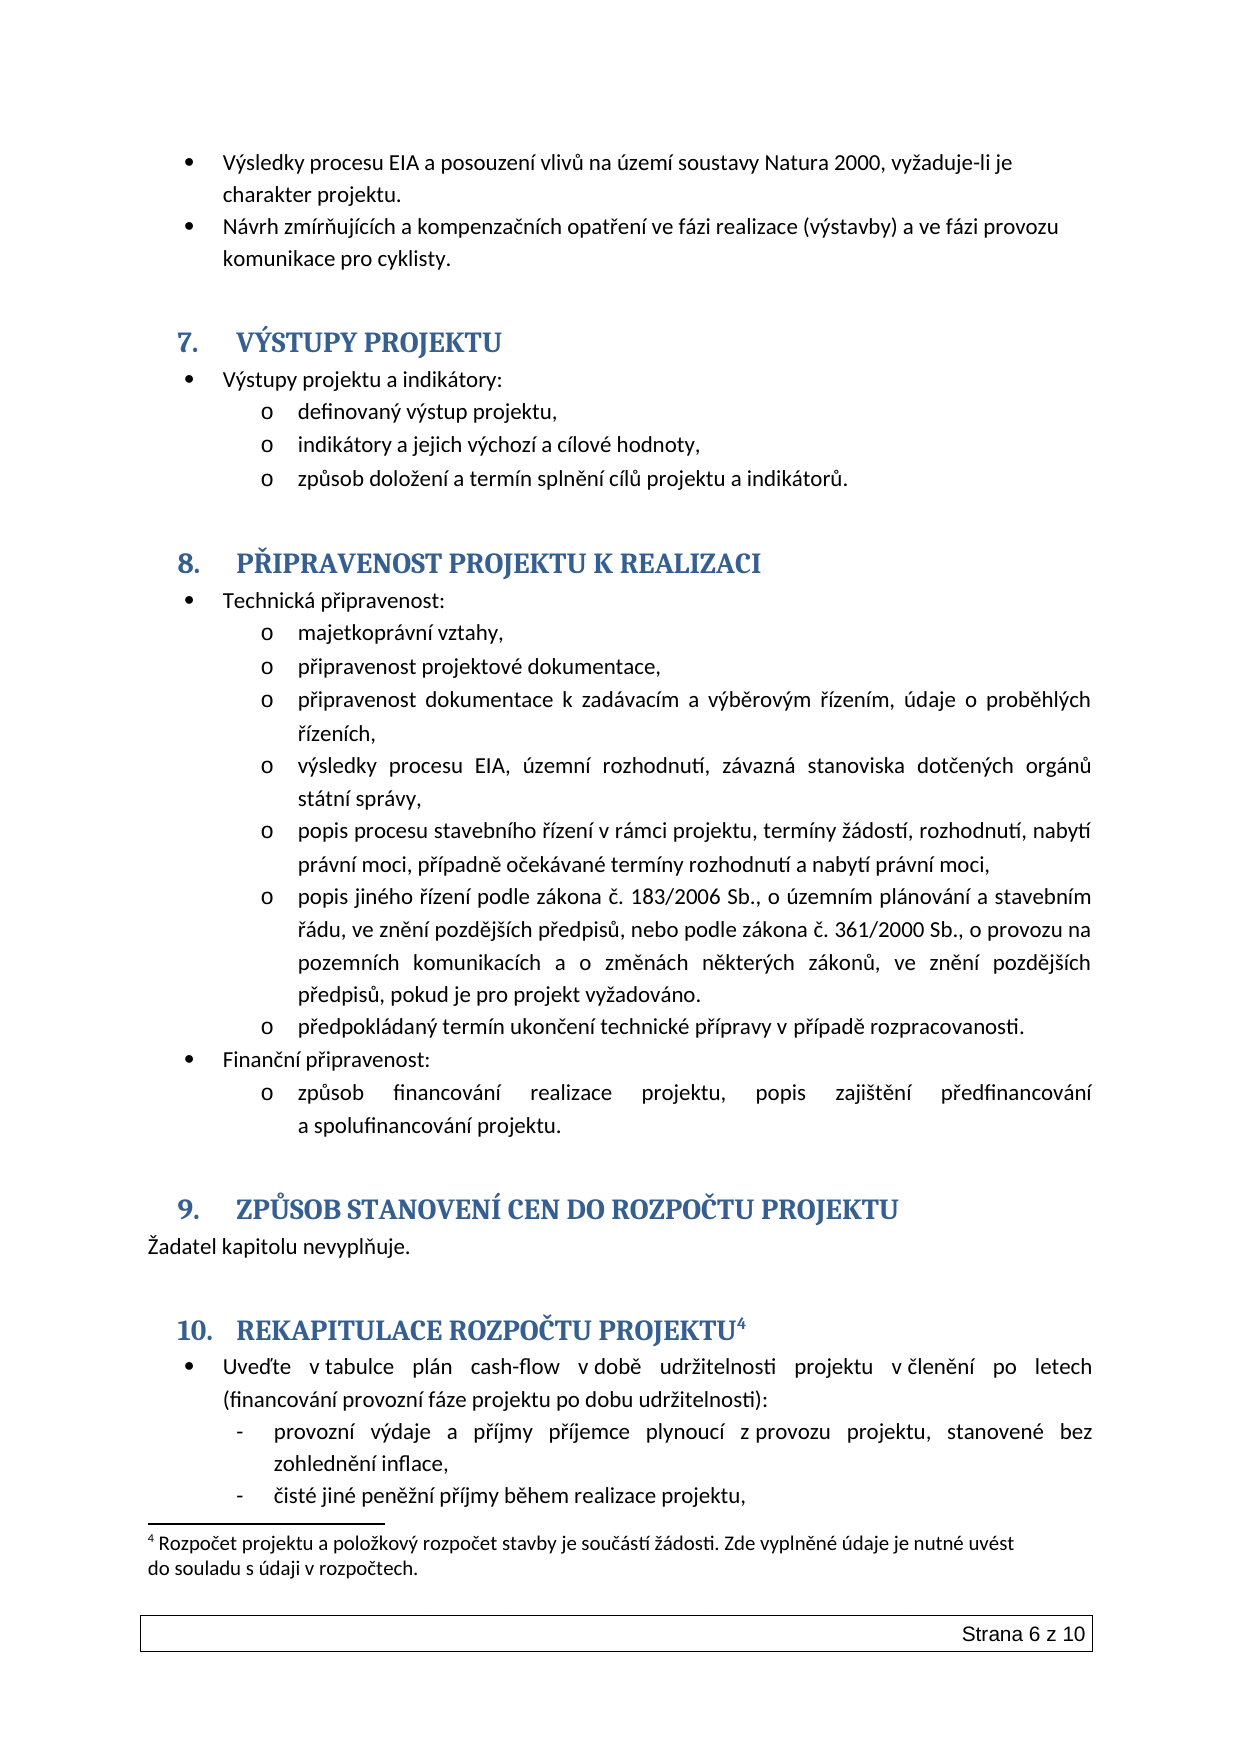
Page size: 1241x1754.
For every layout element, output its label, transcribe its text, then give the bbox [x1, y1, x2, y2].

text Žadatel kapitolu nevyplňuje. [148, 1232, 1093, 1260]
subtitle Výstupy projektu [177, 326, 1093, 360]
list výsledky procesu EIA, územní rozhodnutí, závazná stanoviska dotčených orgánů státní správy, [260, 751, 1093, 812]
list Návrh zmírňujících a kompenzačních opatření ve fázi realizace (výstavby) a ve fázi provozu komunikace pro cyklisty. [185, 212, 1093, 272]
list majetkoprávní vztahy, [260, 618, 1093, 648]
list způsob doložení a termín splnění cílů projektu a indikátorů. [260, 464, 1093, 493]
list popis jiného řízení podle zákona č. 183/2006 Sb., o územním plánování a stavebním řádu, ve znění pozdějších předpisů, nebo podle zákona č. 361/2000 Sb., o provozu na pozemních komunikacích a o změnách některých zákonů, ve znění pozdějších předpisů, pokud je pro projekt vyžadováno. [260, 882, 1093, 1008]
list definovaný výstup projektu, [260, 397, 1093, 426]
subtitle Připravenost projektu k realizaci [177, 548, 1093, 581]
list čisté jiné peněžní příjmy během realizace projektu, [236, 1481, 1093, 1509]
list způsob financování realizace projektu, popis zajištění předfinancování a spolufinancování projektu. [260, 1078, 1093, 1139]
list Výstupy projektu a indikátory: [185, 365, 1093, 393]
list Uveďte v tabulce plán cash-flow v době udržitelnosti projektu v členění po letech (financování provozní fáze projektu po dobu udržitelnosti): [185, 1352, 1093, 1413]
list předpokládaný termín ukončení technické přípravy v případě rozpracovanosti. [260, 1012, 1093, 1041]
list připravenost projektové dokumentace, [260, 652, 1093, 681]
subtitle rekapitulace rozpočtu projektu [177, 1314, 1093, 1347]
list provozní výdaje a příjmy příjemce plynoucí z provozu projektu, stanovené bez zohlednění inflace, [236, 1417, 1093, 1477]
list Finanční připravenost: [185, 1046, 1093, 1073]
subtitle ZPŮSOB STANOVENÍ CEN DO ROZPOČTU PROJEKTU [177, 1193, 1093, 1227]
list indikátory a jejich výchozí a cílové hodnoty, [260, 431, 1093, 460]
list Výsledky procesu EIA a posouzení vlivů na území soustavy Natura 2000, vyžaduje-li je charakter projektu. [185, 148, 1093, 208]
list připravenost dokumentace k zadávacím a výběrovým řízením, údaje o proběhlých řízeních, [260, 686, 1093, 747]
list popis procesu stavebního řízení v rámci projektu, termíny žádostí, rozhodnutí, nabytí právní moci, případně očekávané termíny rozhodnutí a nabytí právní moci, [260, 817, 1093, 878]
list Technická připravenost: [185, 586, 1093, 614]
